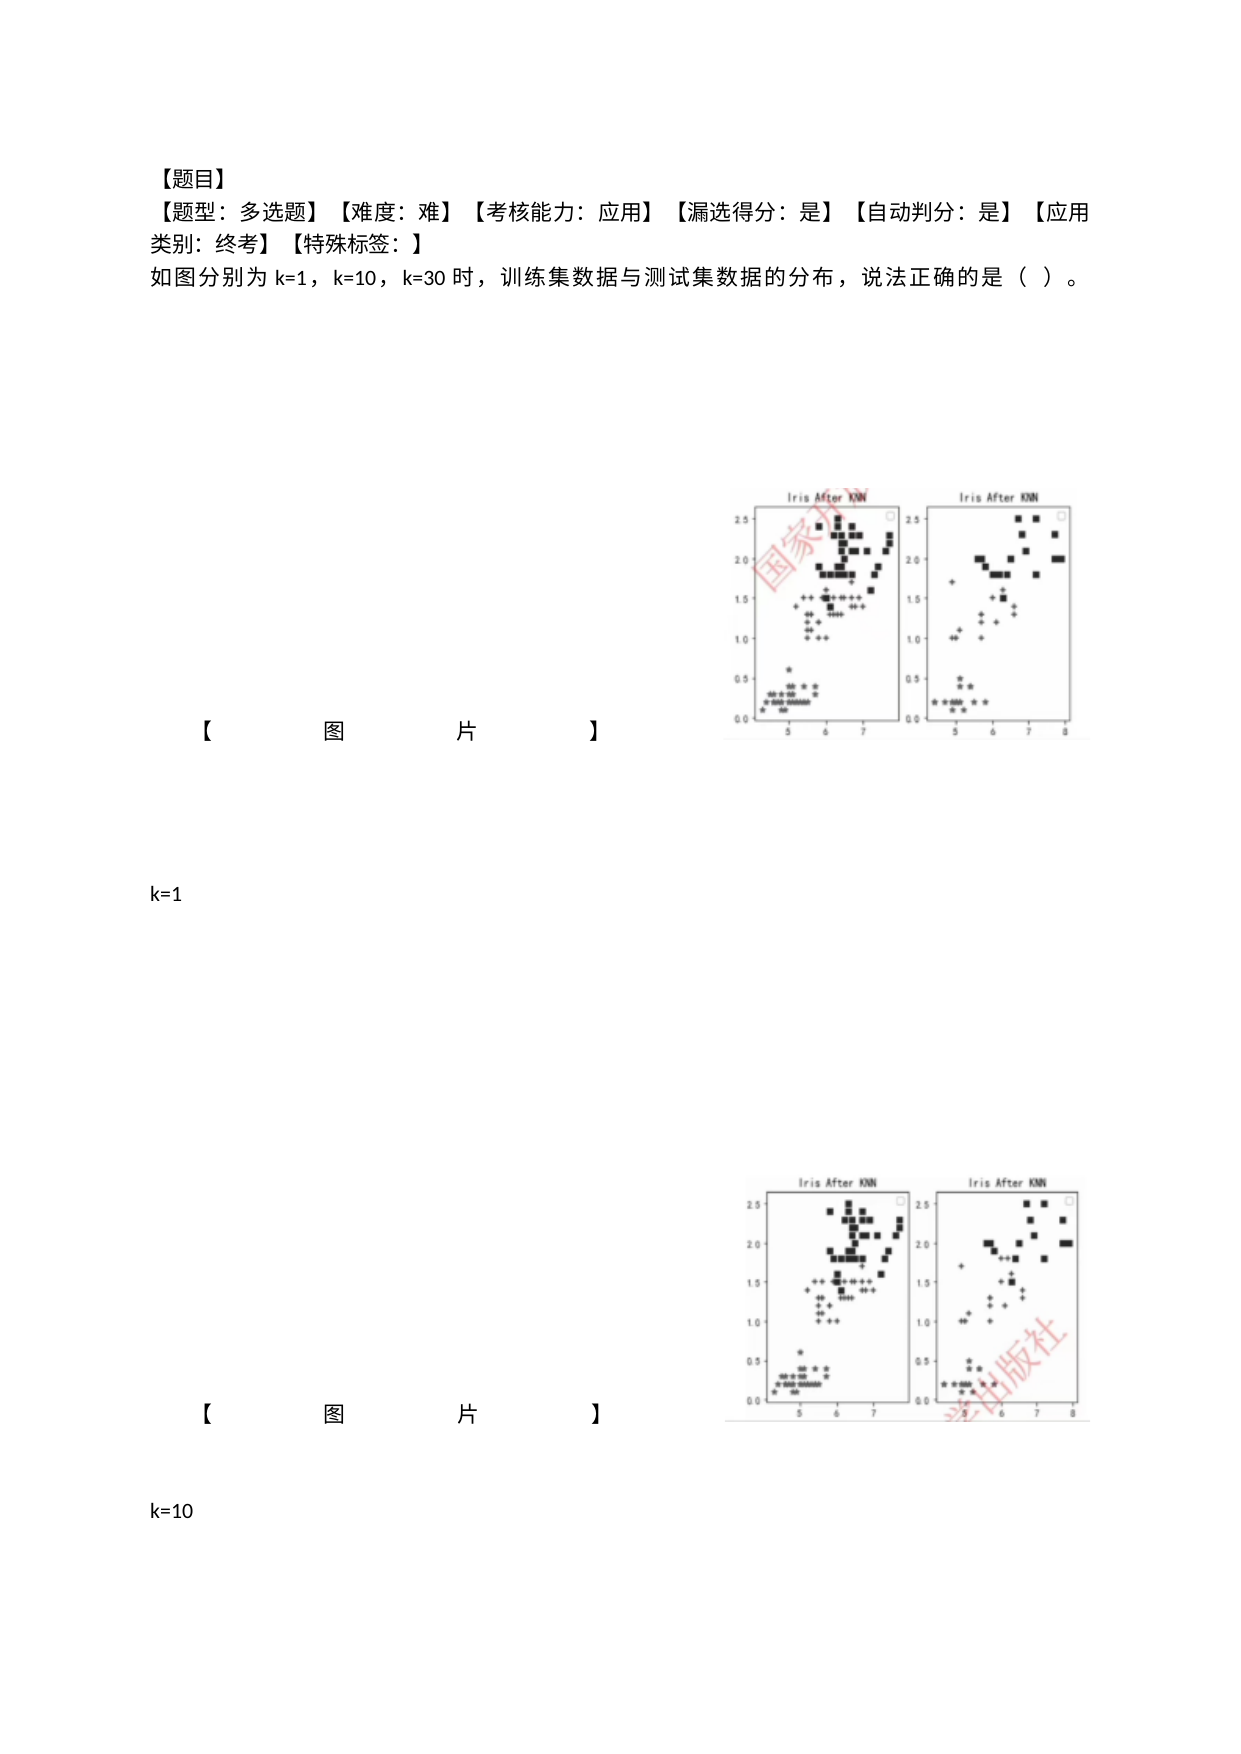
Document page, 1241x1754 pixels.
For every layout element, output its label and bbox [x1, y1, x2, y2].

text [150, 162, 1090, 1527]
picture [723, 488, 1091, 740]
picture [724, 1170, 1091, 1422]
